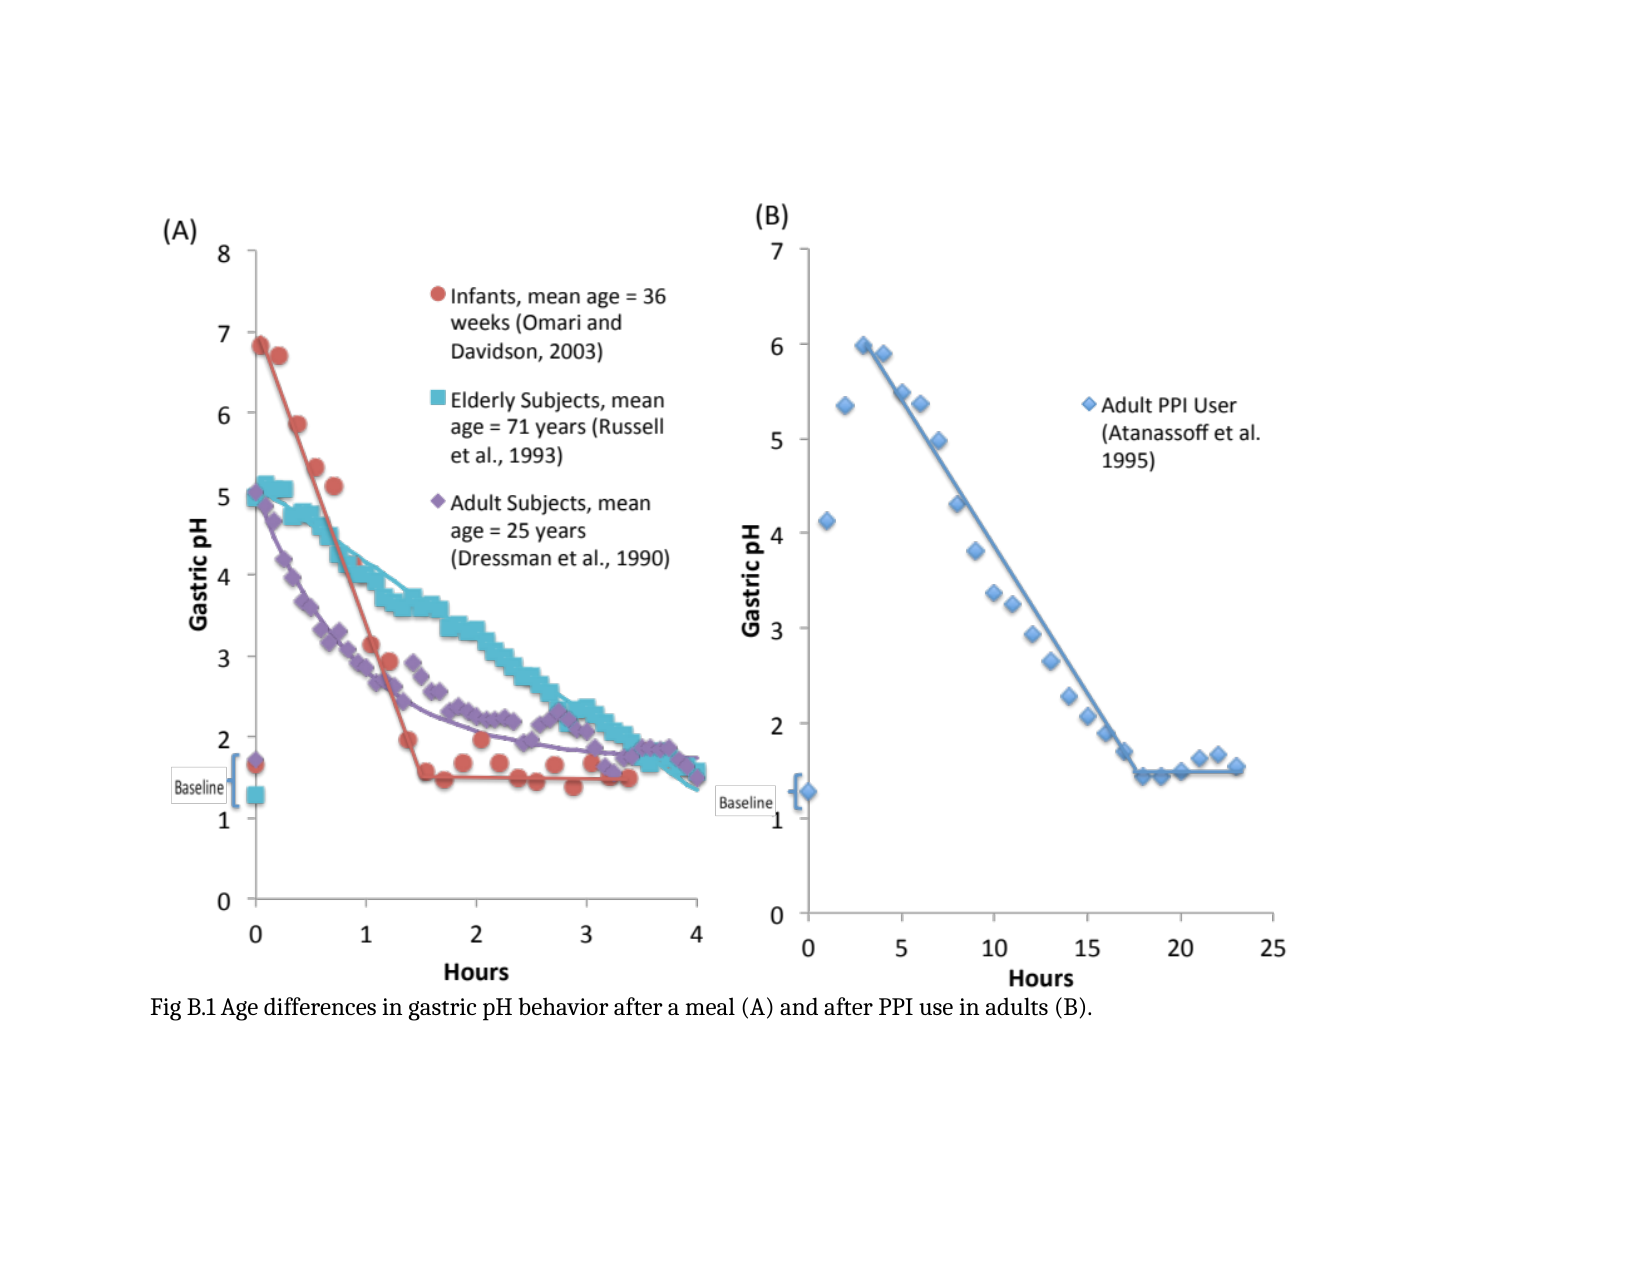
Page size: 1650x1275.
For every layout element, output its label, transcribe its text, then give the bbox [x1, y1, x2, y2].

text Fig B.1 Age differences in gastric pH behavior after a meal (A) and after PPI use in adults (B). [150, 992, 1500, 1021]
